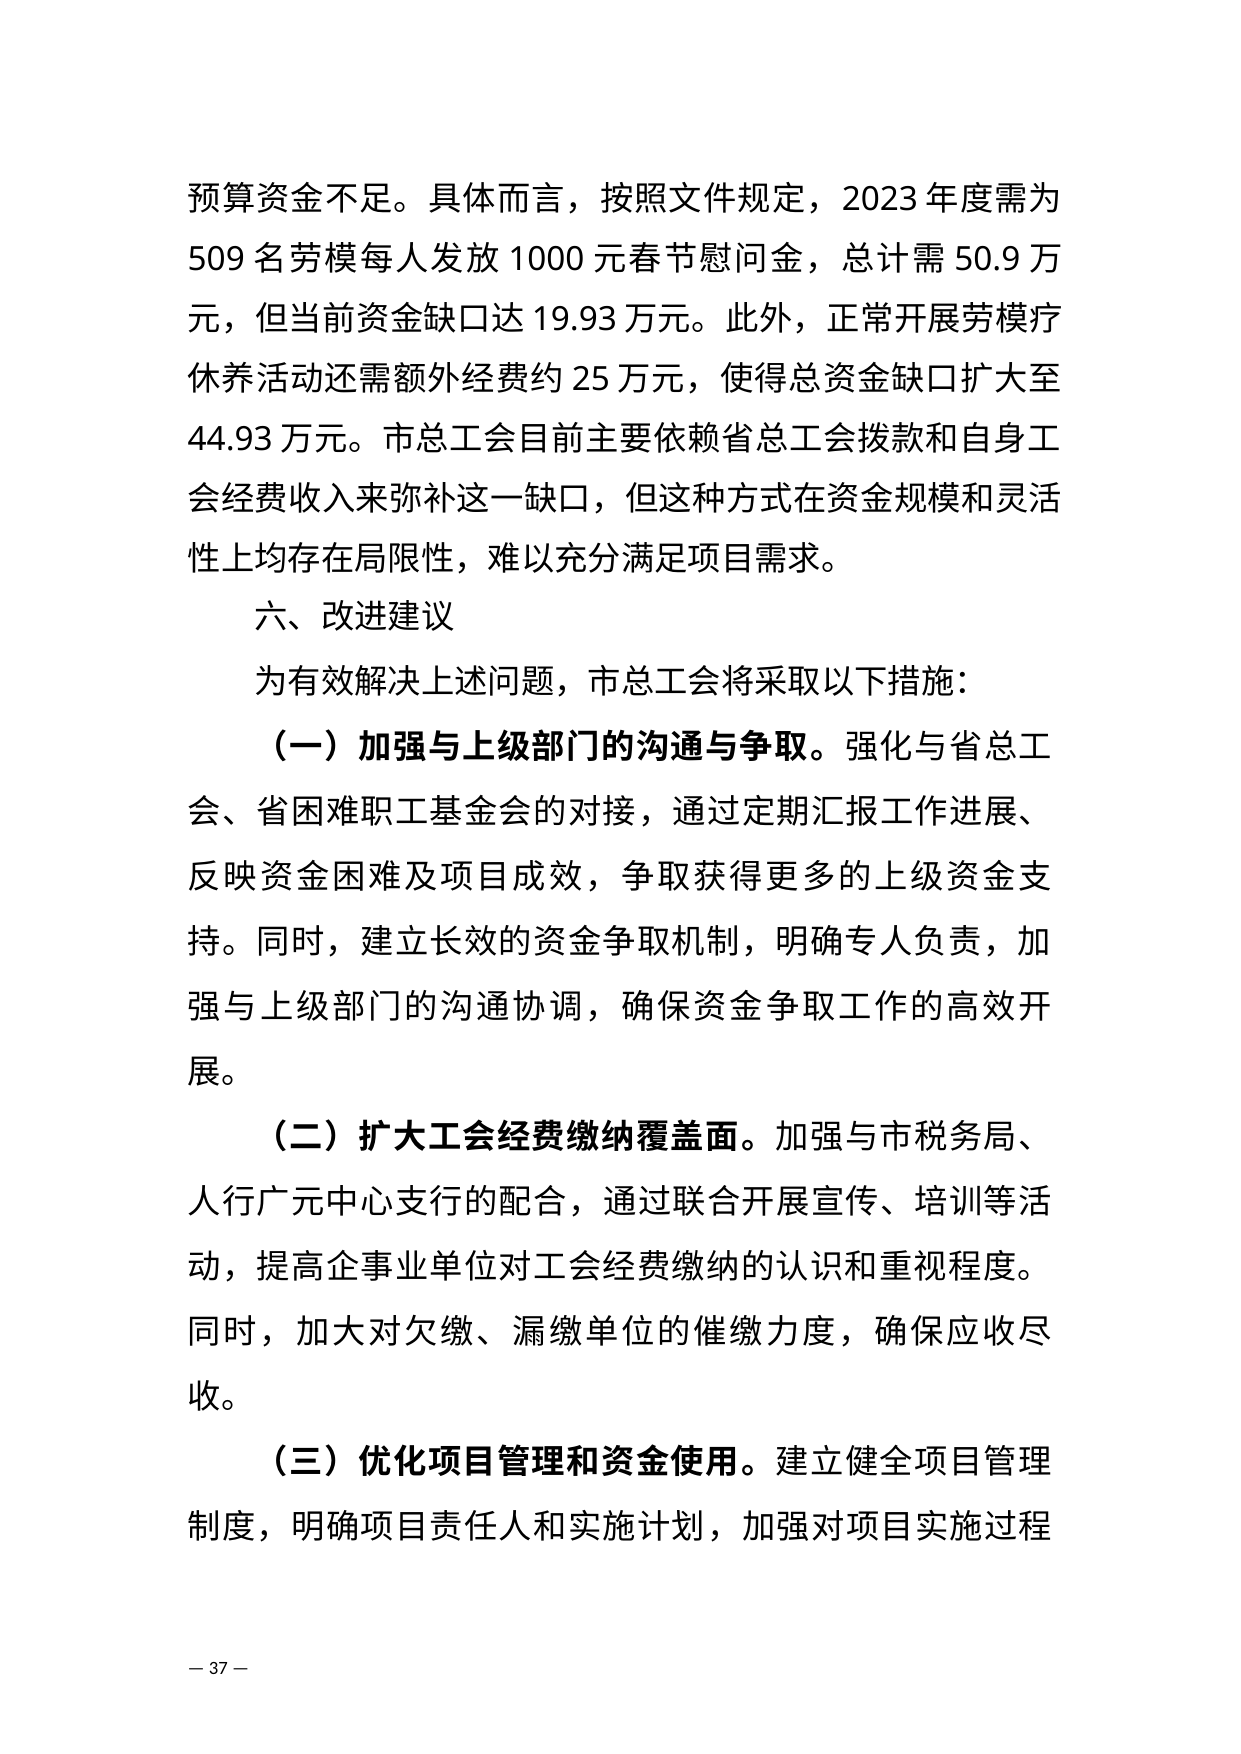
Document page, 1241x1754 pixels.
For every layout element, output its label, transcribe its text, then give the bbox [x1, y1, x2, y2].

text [187, 1427, 1053, 1557]
text 六、改进建议 [187, 582, 1053, 647]
text （一）加强与上级部门的沟通与争取。强化与省总工会、省困难职工基金会的对接，通过定期汇报工作进展、反映资金困难及项目成效，争取获得更多的上级资金支持。同时，建立长效的资金争取机制，明确专人负责，加强与上级部门的沟通协调，确保资金争取工作的高效开展。 [187, 712, 1053, 1102]
text （二）扩大工会经费缴纳覆盖面。加强与市税务局、人行广元中心支行的配合，通过联合开展宣传、培训等活动，提高企事业单位对工会经费缴纳的认识和重视程度。同时，加大对欠缴、漏缴单位的催缴力度，确保应收尽收。 [187, 1102, 1053, 1427]
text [187, 162, 1062, 582]
text 为有效解决上述问题，市总工会将采取以下措施： [187, 647, 1053, 712]
